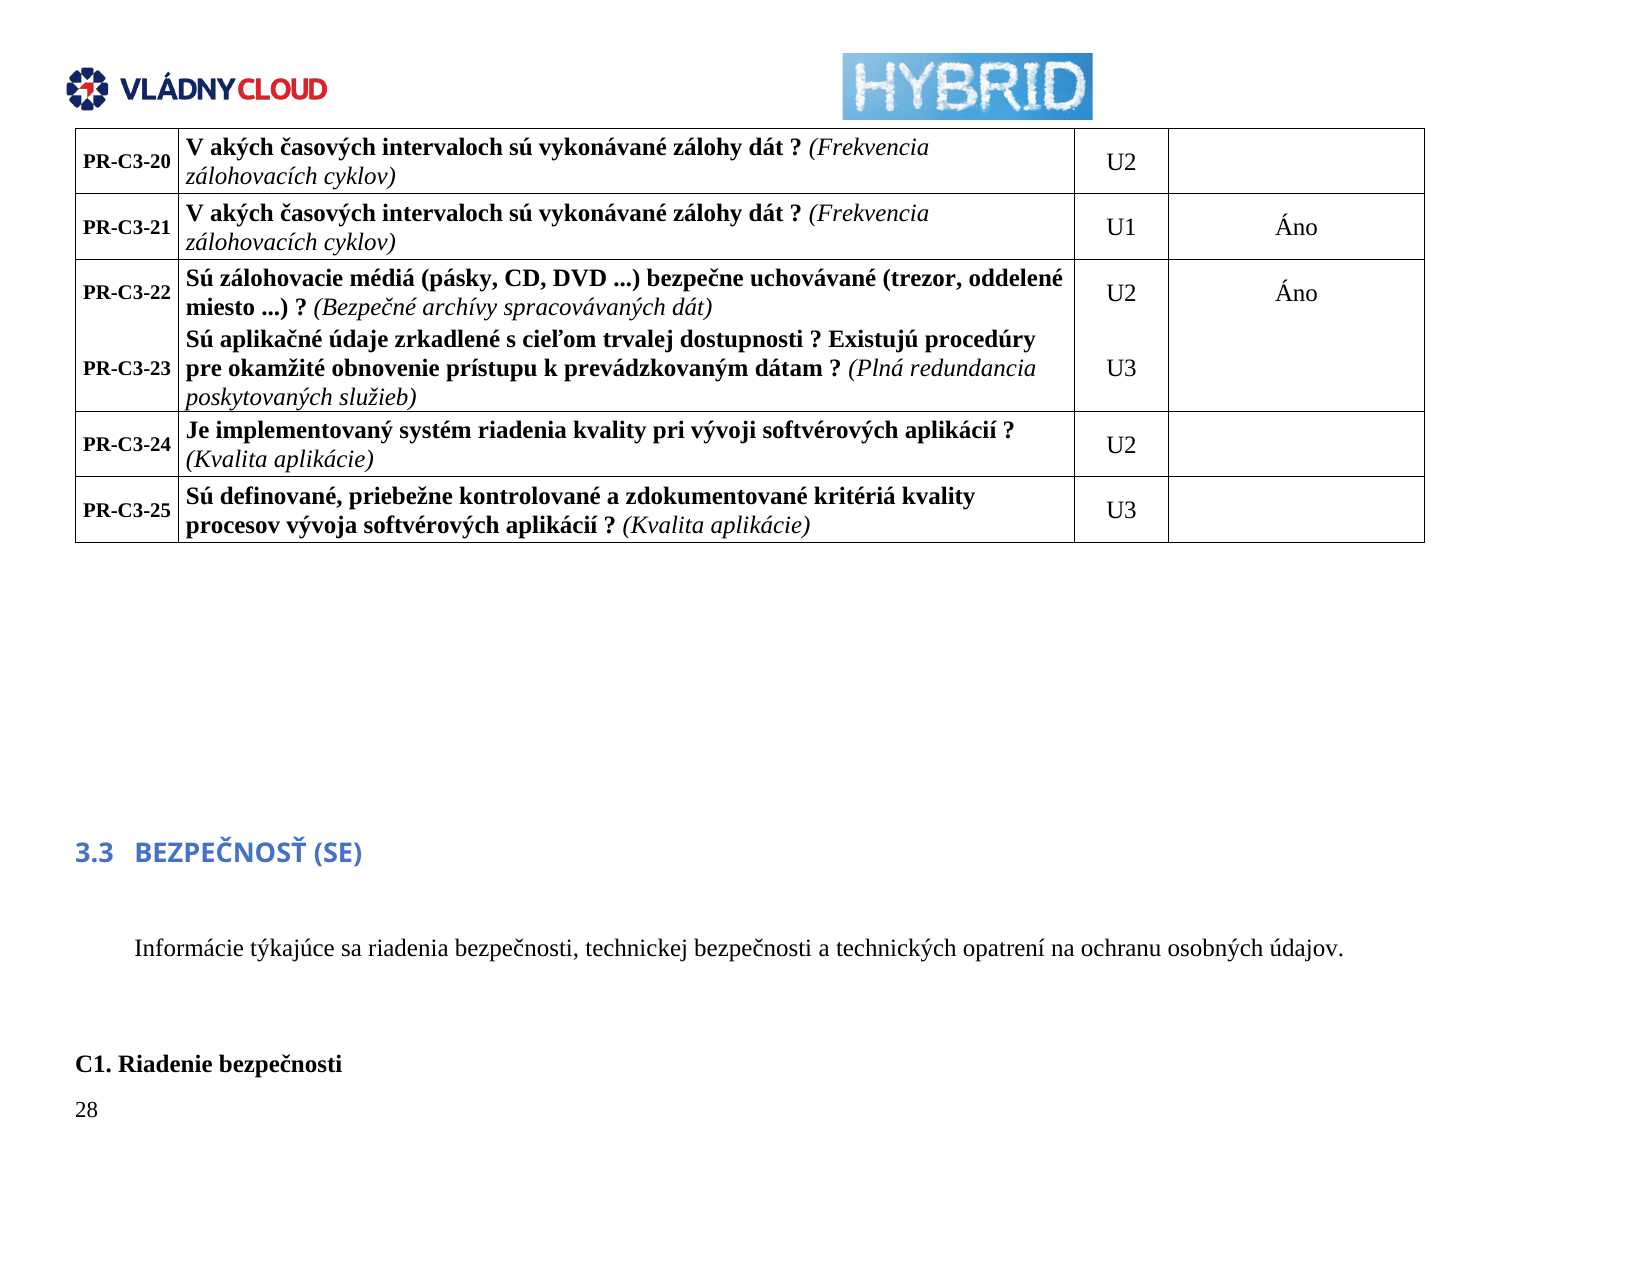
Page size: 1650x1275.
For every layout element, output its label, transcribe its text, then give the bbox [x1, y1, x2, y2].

table_cell [1169, 477, 1424, 542]
table_cell [1169, 412, 1424, 476]
table_cell PR-C3-20 [76, 129, 178, 193]
table_cell PR-C3-21 [76, 194, 178, 259]
table_cell U2 [1075, 412, 1168, 476]
table_cell Sú zálohovacie médiá (pásky, CD, DVD ...) bezpečne uchovávané (trezor, oddelené miesto ...) ? (Bezpečné archívy spracovávaných dát) [179, 260, 1074, 324]
table_cell V akých časových intervaloch sú vykonávané zálohy dát ? (Frekvencia zálohovacích cyklov) [179, 194, 1074, 259]
table_cell PR-C3-22 [76, 260, 178, 324]
table_cell Sú aplikačné údaje zrkadlené s cieľom trvalej dostupnosti ? Existujú procedúry pre okamžité obnovenie prístupu k prevádzkovaným dátam ? (Plná redundancia poskytovaných služieb) [179, 325, 1074, 411]
table_cell U3 [1075, 477, 1168, 542]
table_cell PR-C3-25 [76, 477, 178, 542]
picture [842, 53, 1093, 120]
list Informácie týkajúce sa riadenia bezpečnosti, technickej bezpečnosti a technických opatrení na ochranu osobných údajov. [75, 933, 1575, 962]
table_cell [1169, 325, 1424, 411]
table_cell Áno [1169, 260, 1424, 324]
table_cell V akých časových intervaloch sú vykonávané zálohy dát ? (Frekvencia zálohovacích cyklov) [179, 129, 1074, 193]
table_cell [1169, 129, 1424, 193]
table_cell Sú definované, priebežne kontrolované a zdokumentované kritériá kvality procesov vývoja softvérových aplikácií ? (Kvalita aplikácie) [179, 477, 1074, 542]
table_cell Áno [1169, 194, 1424, 259]
table_cell U1 [1075, 194, 1168, 259]
table_cell PR-C3-23 [76, 325, 178, 411]
table_cell U2 [1075, 260, 1168, 324]
table_cell PR-C3-24 [76, 412, 178, 476]
picture [47, 53, 347, 125]
table_cell U2 [1075, 129, 1168, 193]
table_cell Je implementovaný systém riadenia kvality pri vývoji softvérových aplikácií ? (Kvalita aplikácie) [179, 412, 1074, 476]
table_cell U3 [1075, 325, 1168, 411]
subtitle BEZPEČNOSŤ (SE) [75, 833, 1575, 870]
list C1. Riadenie bezpečnosti [75, 1049, 1575, 1078]
